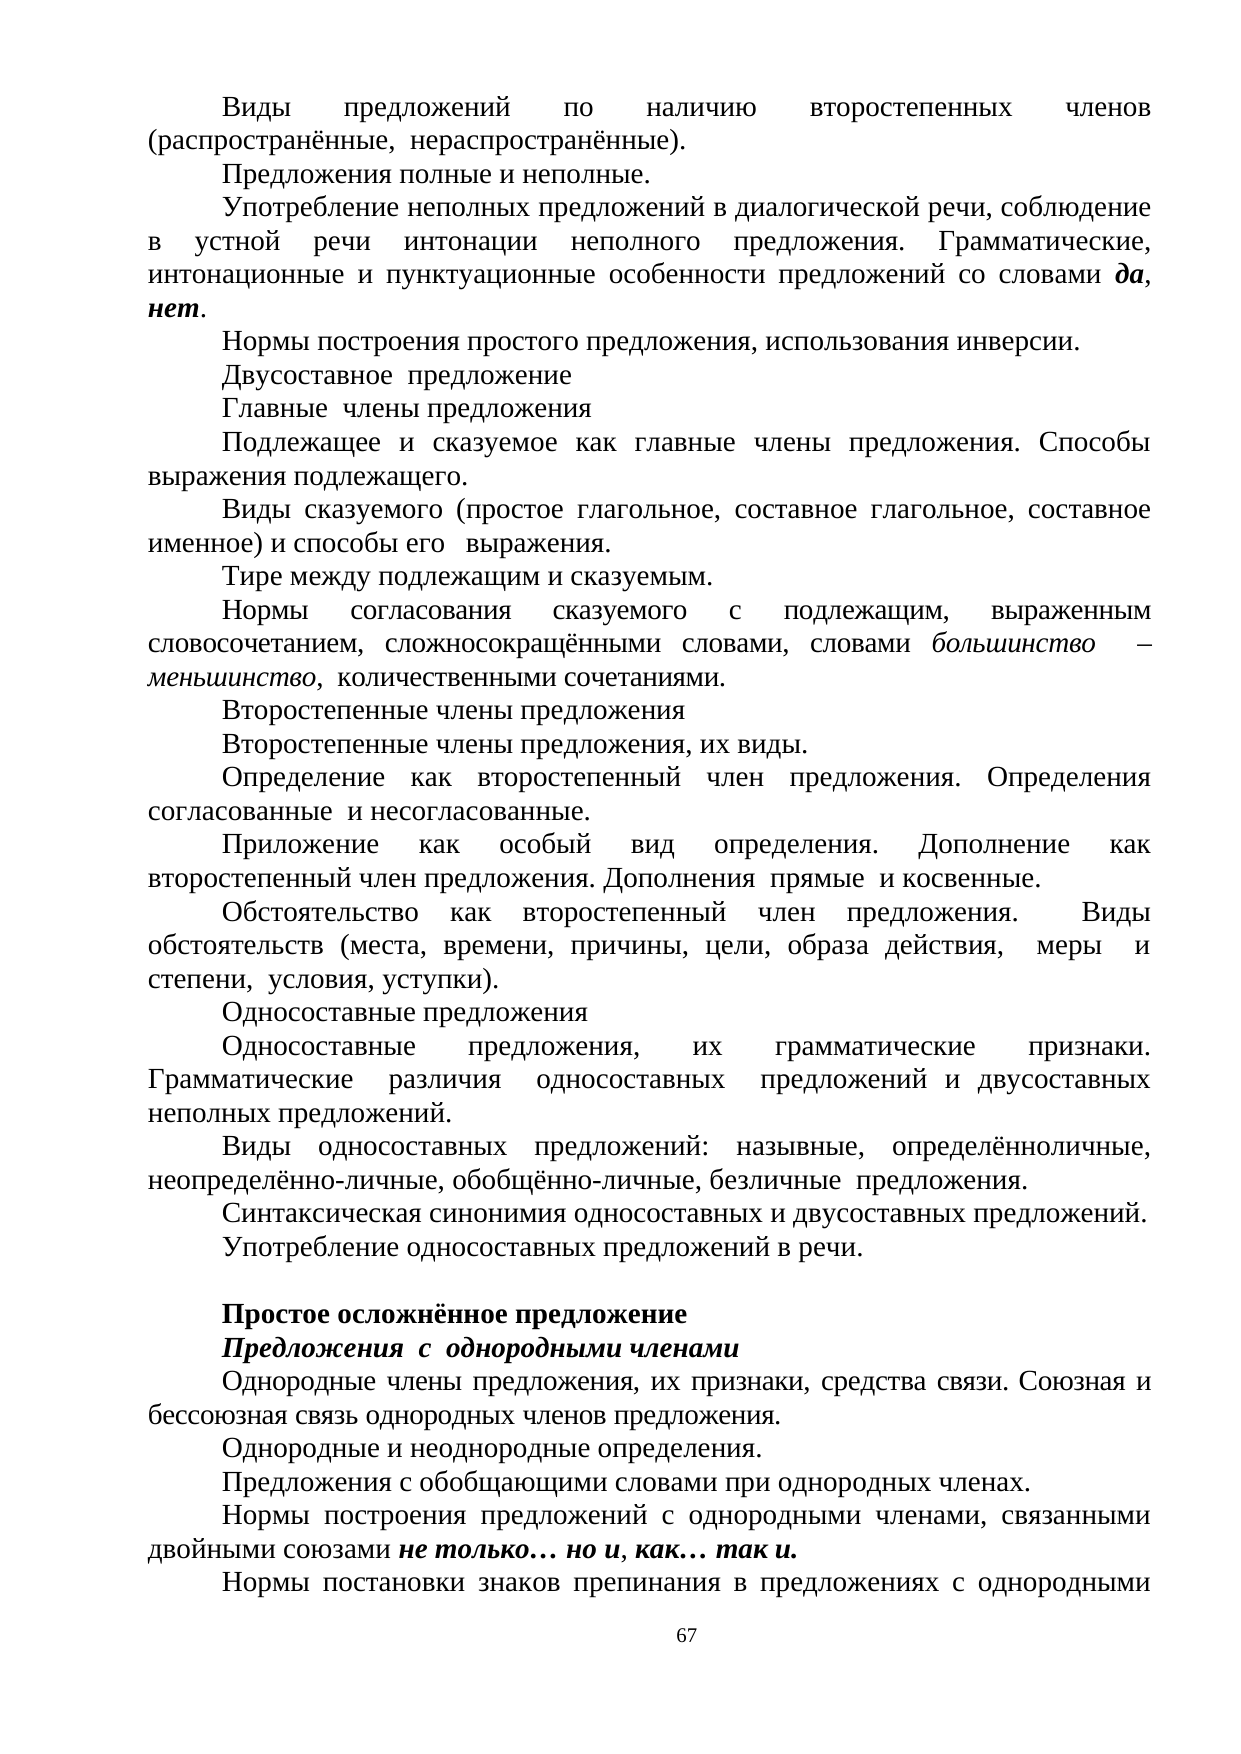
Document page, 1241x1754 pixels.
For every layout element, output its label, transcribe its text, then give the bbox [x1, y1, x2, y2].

text Определение как второстепенный член предложения. Определения согласованные и несогласованные. [148, 759, 1152, 827]
text Нормы построения предложений с однородными членами, связанными двойными союзами не только… но и, как… так и. [148, 1497, 1152, 1564]
text Предложения полные и неполные. [148, 156, 1152, 189]
text Главные члены предложения [148, 391, 1152, 424]
text Простое осложнённое предложение [148, 1296, 1152, 1330]
text Двусоставное предложение [148, 357, 1152, 391]
text Однородные и неоднородные определения. [148, 1430, 1152, 1464]
text Приложение как особый вид определения. Дополнение как второстепенный член предложения. Дополнения прямые и косвенные. [148, 827, 1152, 894]
text Виды предложений по наличию второстепенных членов (распространённые, нераспространённые). [148, 89, 1152, 156]
text Второстепенные члены предложения, их виды. [148, 726, 1152, 759]
text Синтаксическая синонимия односоставных и двусоставных предложений. [148, 1196, 1152, 1229]
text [148, 1564, 1152, 1598]
text Употребление односоставных предложений в речи. [148, 1229, 1152, 1263]
text Предложения с однородными членами [148, 1330, 1152, 1363]
text Односоставные предложения, их грамматические признаки. Грамматические различия односоставных предложений и двусоставных неполных предложений. [148, 1028, 1152, 1128]
text Однородные члены предложения, их признаки, средства связи. Союзная и бессоюзная связь однородных членов предложения. [148, 1363, 1152, 1430]
text Второстепенные члены предложения [148, 692, 1152, 726]
text Нормы согласования сказуемого с подлежащим, выраженным словосочетанием, сложносокращёнными словами, словами большинство – меньшинство, количественными сочетаниями. [148, 592, 1152, 692]
text Нормы построения простого предложения, использования инверсии. [148, 323, 1152, 357]
text Виды сказуемого (простое глагольное, составное глагольное, составное именное) и способы его выражения. [148, 491, 1152, 558]
text Виды односоставных предложений: назывные, определённоличные, неопределённо-личные, обобщённо-личные, безличные предложения. [148, 1128, 1152, 1196]
text Обстоятельство как второстепенный член предложения. Виды обстоятельств (места, времени, причины, цели, образа действия, меры и степени, условия, уступки). [148, 894, 1152, 994]
text Предложения с обобщающими словами при однородных членах. [148, 1464, 1152, 1497]
text Употребление неполных предложений в диалогической речи, соблюдение в устной речи интонации неполного предложения. Грамматические, интонационные и пунктуационные особенности предложений со словами да, нет. [148, 189, 1152, 323]
text Тире между подлежащим и сказуемым. [148, 558, 1152, 592]
text Подлежащее и сказуемое как главные члены предложения. Способы выражения подлежащего. [148, 424, 1152, 491]
text Односоставные предложения [148, 994, 1152, 1028]
